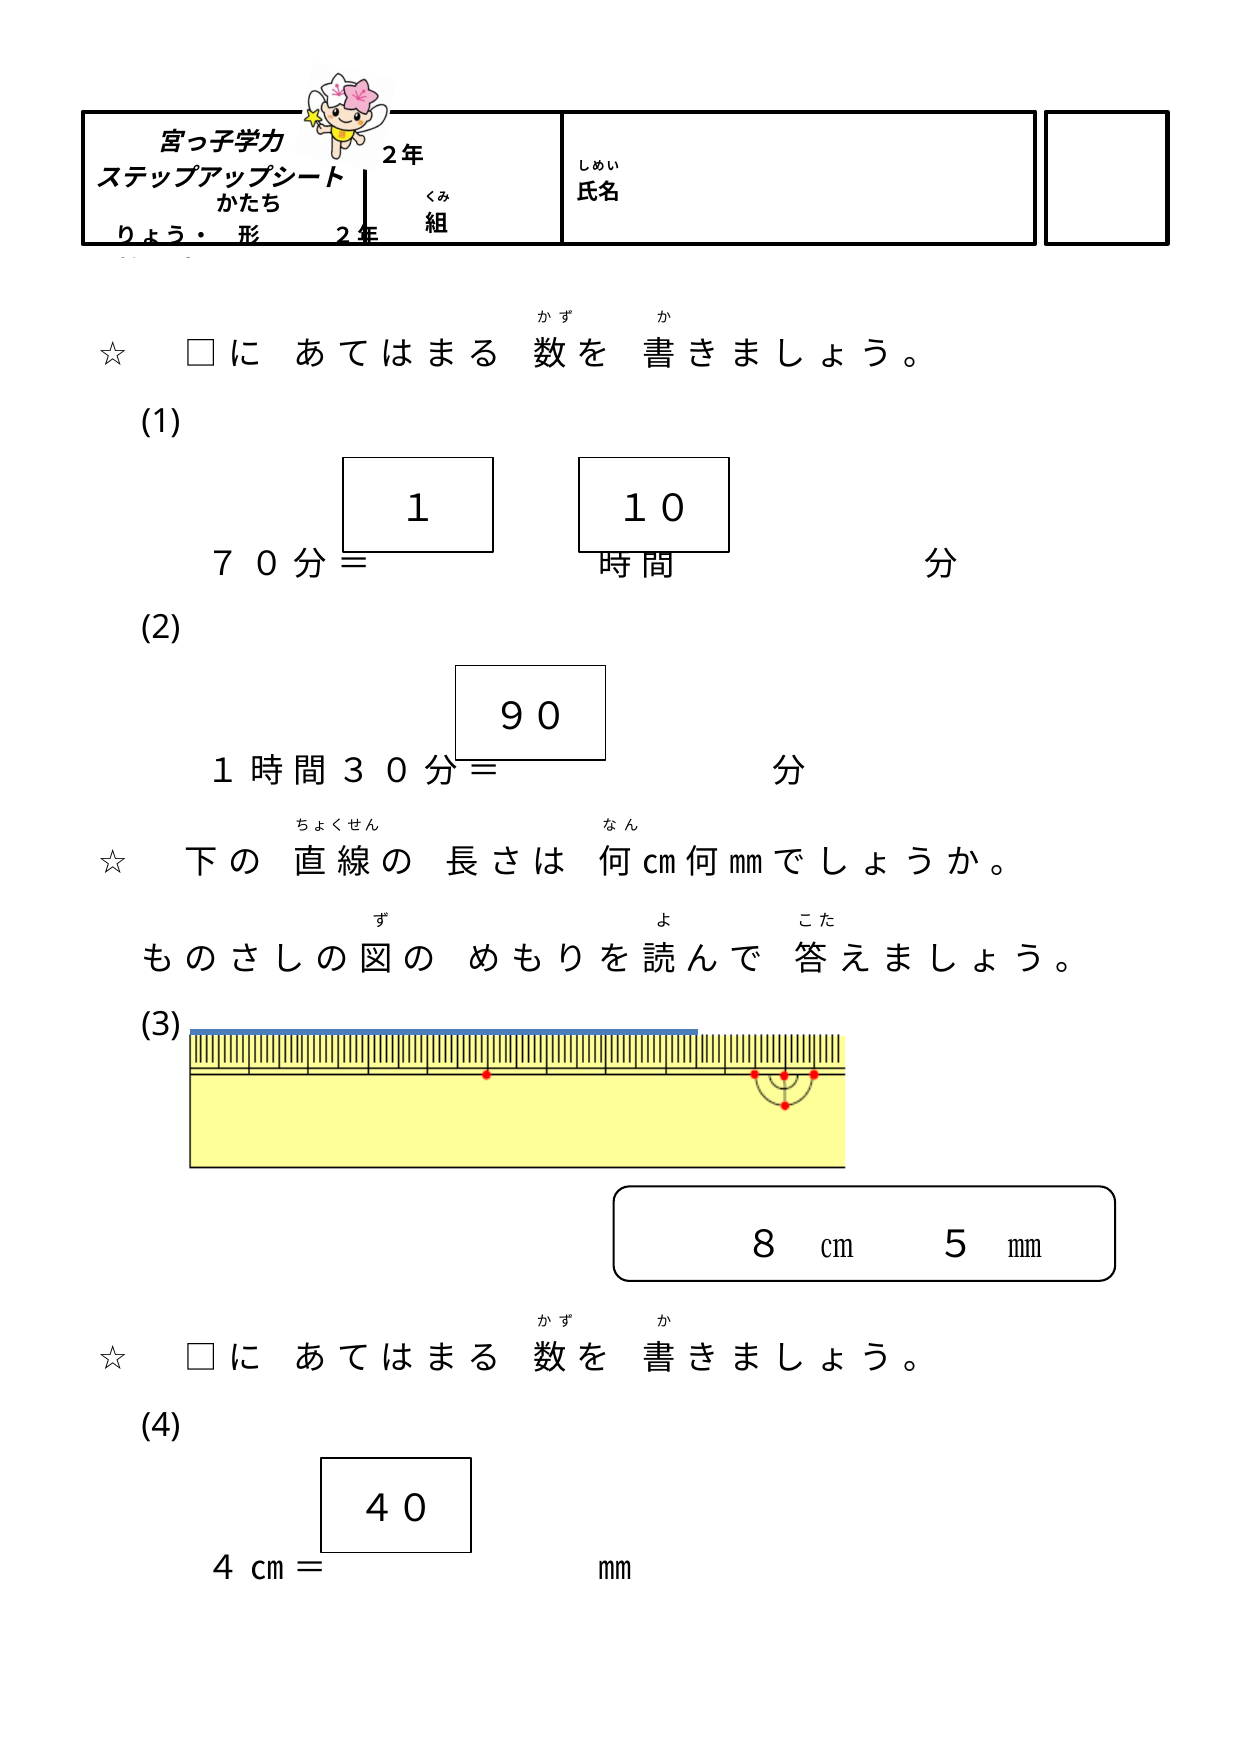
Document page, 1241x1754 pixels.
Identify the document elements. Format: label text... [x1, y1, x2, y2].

picture [179, 1022, 856, 1178]
table_cell ☆ □に あてはまる を きましょう。 [86, 1297, 1149, 1392]
text ☆ □に あてはまる を きましょう。 [98, 293, 1143, 388]
table_cell (3) [86, 991, 1149, 1297]
table_cell (4) ４㎝＝ ㎜ [86, 1392, 1149, 1598]
table_cell ☆ 下の の 長さは ㎝何㎜でしょうか。 ものさしのの めもりをんで えましょう。 [86, 801, 1149, 991]
table_header (1) ７０分＝ 時間 分 [86, 388, 1149, 594]
picture [294, 61, 396, 171]
table_cell (2) １時間３０分＝ 分 [86, 595, 1149, 801]
